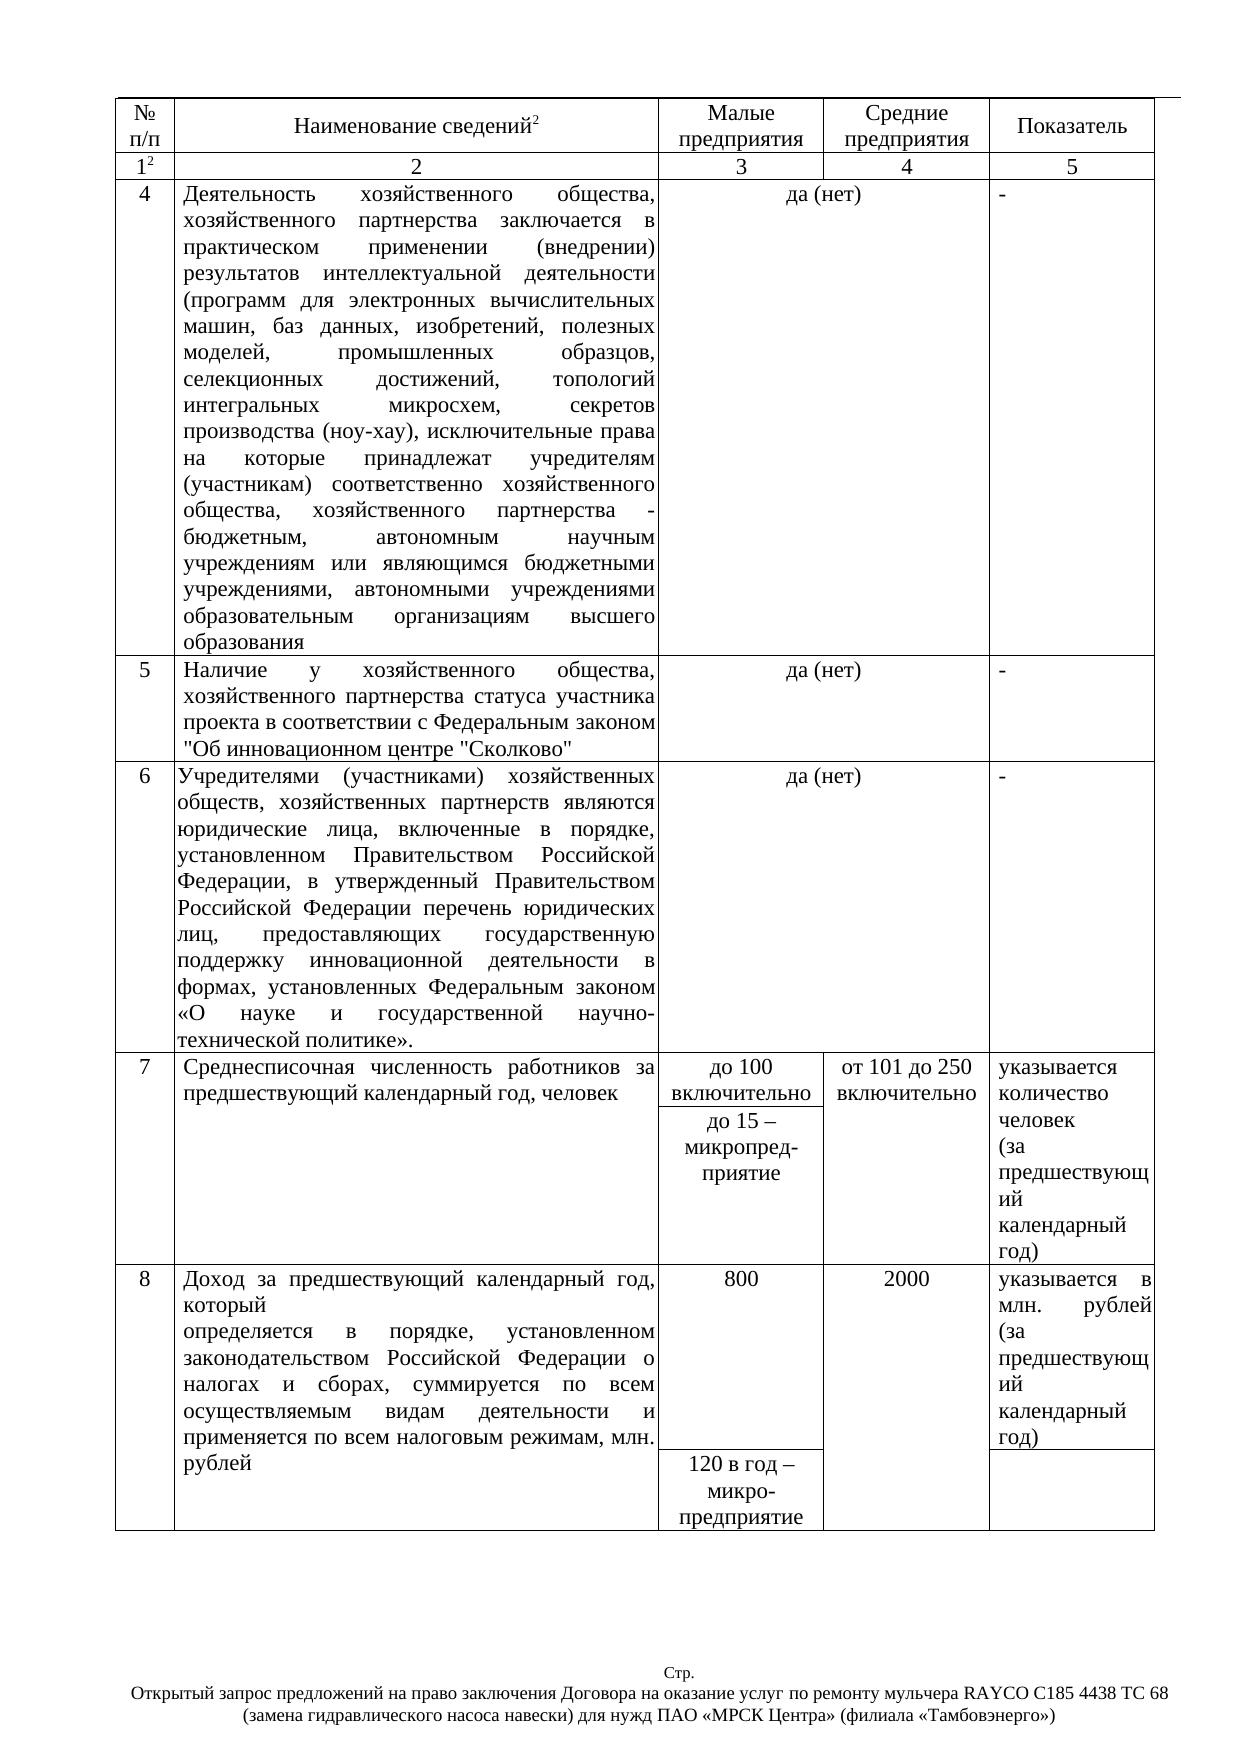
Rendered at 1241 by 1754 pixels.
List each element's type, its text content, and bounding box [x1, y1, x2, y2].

table_cell - [990, 180, 1154, 654]
table_cell 800 [659, 1265, 823, 1449]
table_cell 5 [990, 153, 1154, 179]
table_cell 8 [116, 1265, 174, 1529]
table_cell 7 [116, 1053, 174, 1264]
table_cell да (нет) [659, 656, 989, 761]
table_header Средние предприятия [824, 99, 989, 152]
table_cell 120 в год – микропредприятие [659, 1450, 823, 1529]
table_cell до 15 – микропредприятие [659, 1107, 823, 1264]
table_cell 6 [116, 762, 174, 1052]
table_cell Среднесписочная численность работников за предшествующий календарный год, человек [175, 1053, 658, 1264]
table_header Наименование сведений2 [175, 99, 658, 152]
table_cell 5 [116, 656, 174, 761]
table_cell 4 [116, 180, 174, 654]
table_cell 12 [116, 153, 174, 179]
table_cell Деятельность хозяйственного общества, хозяйственного партнерства заключается в практическом применении (внедрении) результатов интеллектуальной деятельности (программ для электронных вычислительных машин, баз данных, изобретений, полезных моделей, промышленных образцов, селекционных достижений, топологий интегральных микросхем, секретов производства (ноу-хау), исключительные права на которые принадлежат учредителям (участникам) соответственно хозяйственного общества, хозяйственного партнерства - бюджетным, автономным научным учреждениям или являющимся бюджетными учреждениями, автономными учреждениями образовательным организациям высшего образования [175, 180, 658, 654]
table_cell 2000 [824, 1265, 989, 1529]
table_cell да (нет) [659, 180, 989, 654]
table_header Малые предприятия [659, 99, 823, 152]
table_cell Доход за предшествующий календарный год, который определяется в порядке, установленном законодательством Российской Федерации о налогах и сборах, суммируется по всем осуществляемым видам деятельности и применяется по всем налоговым режимам, млн. рублей [175, 1265, 658, 1529]
table_cell да (нет) [659, 762, 989, 1052]
table_cell указывается количество человек (за предшествующий календарный год) [990, 1053, 1154, 1264]
table_cell [990, 1450, 1154, 1529]
table_cell - [990, 656, 1154, 761]
table_cell Учредителями (участниками) хозяйственных обществ, хозяйственных партнерств являются юридические лица, включенные в порядке, установленном Правительством Российской Федерации, в утвержденный Правительством Российской Федерации перечень юридических лиц, предоставляющих государственную поддержку инновационной деятельности в формах, установленных Федеральным законом «О науке и государственной научно-технической политике». [175, 762, 658, 1052]
table_cell от 101 до 250 включительно [824, 1053, 989, 1264]
table_cell до 100 включительно [659, 1053, 823, 1106]
table_cell указывается в млн. рублей (за предшествующий календарный год) [990, 1265, 1154, 1449]
table_cell 3 [659, 153, 823, 179]
table_cell 2 [175, 153, 658, 179]
table_cell 4 [824, 153, 989, 179]
table_header Показатель [990, 99, 1154, 152]
table_header № п/п [116, 99, 174, 152]
table_cell Наличие у хозяйственного общества, хозяйственного партнерства статуса участника проекта в соответствии с Федеральным законом "Об инновационном центре "Сколково" [175, 656, 658, 761]
table_cell - [990, 762, 1154, 1052]
